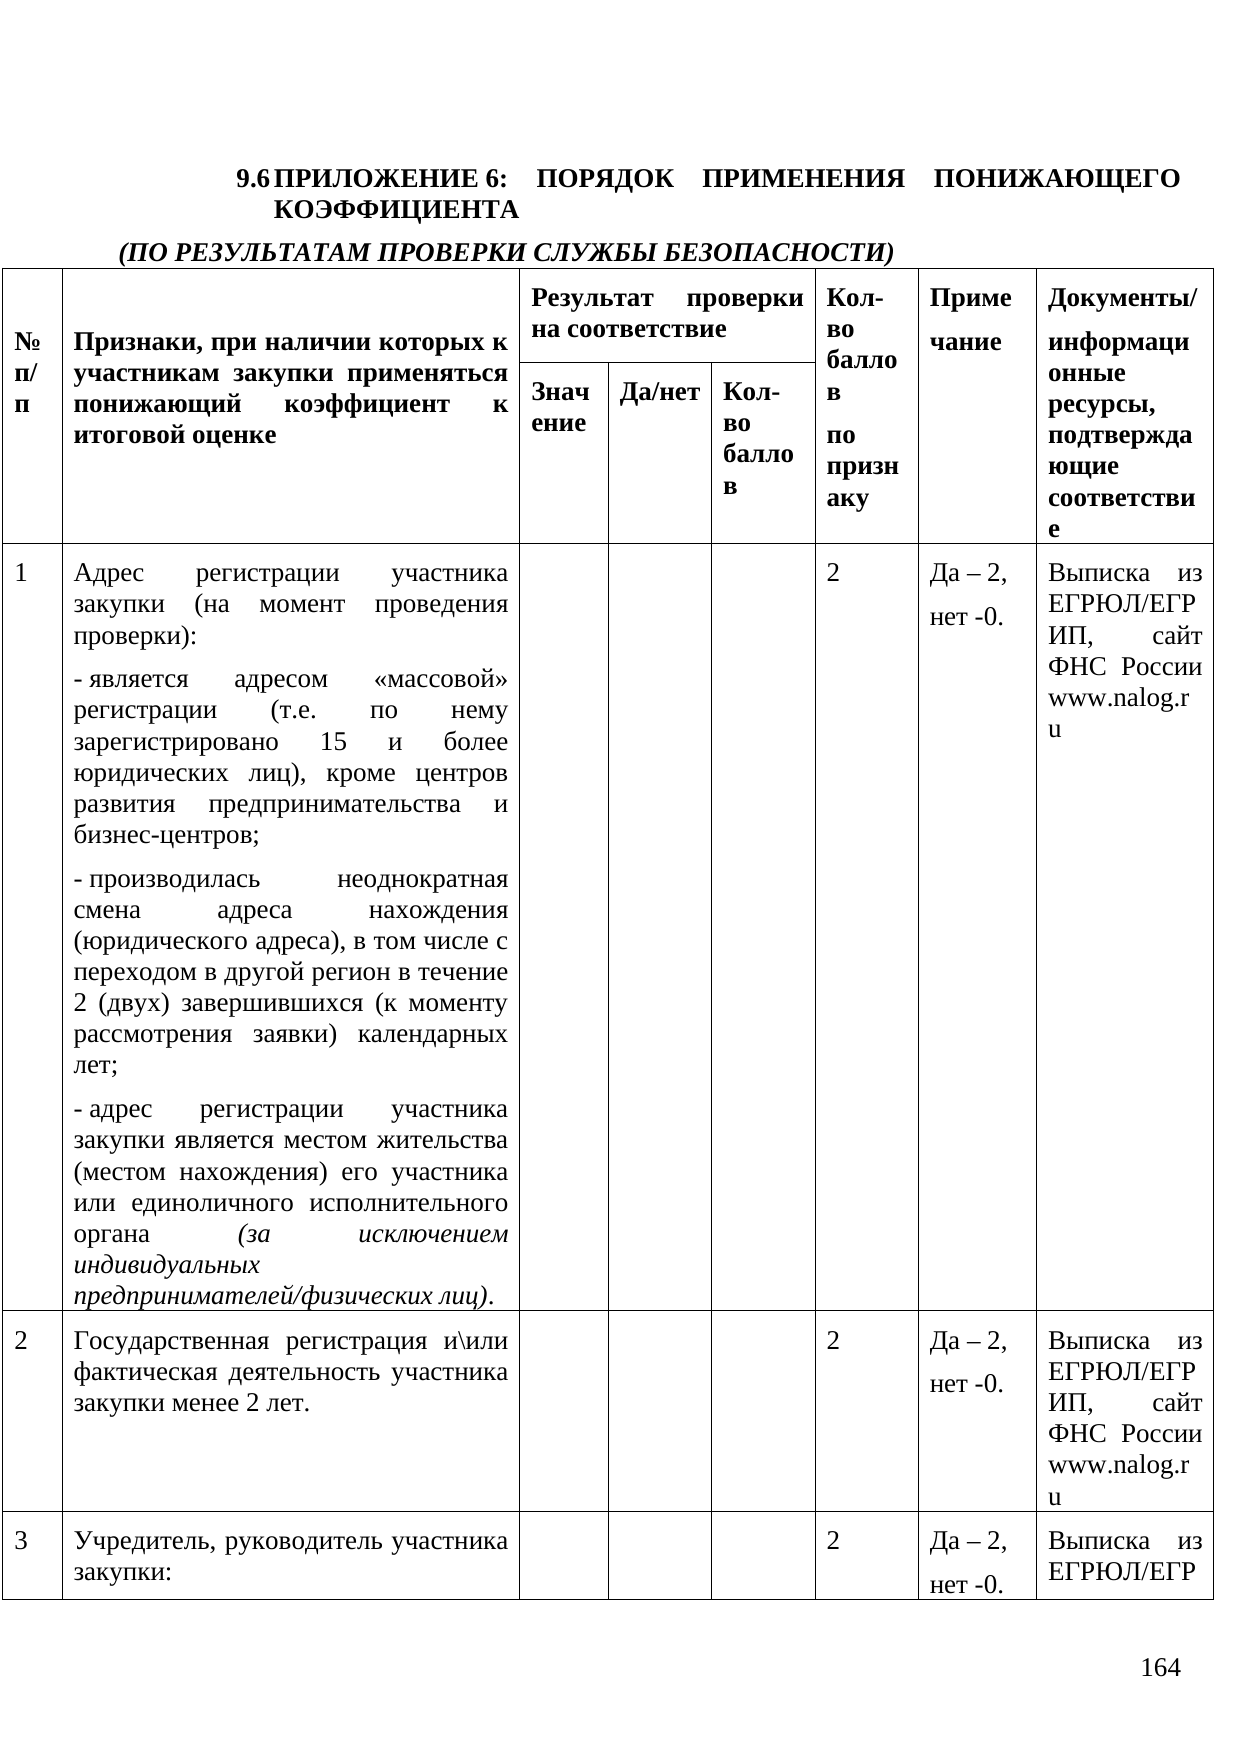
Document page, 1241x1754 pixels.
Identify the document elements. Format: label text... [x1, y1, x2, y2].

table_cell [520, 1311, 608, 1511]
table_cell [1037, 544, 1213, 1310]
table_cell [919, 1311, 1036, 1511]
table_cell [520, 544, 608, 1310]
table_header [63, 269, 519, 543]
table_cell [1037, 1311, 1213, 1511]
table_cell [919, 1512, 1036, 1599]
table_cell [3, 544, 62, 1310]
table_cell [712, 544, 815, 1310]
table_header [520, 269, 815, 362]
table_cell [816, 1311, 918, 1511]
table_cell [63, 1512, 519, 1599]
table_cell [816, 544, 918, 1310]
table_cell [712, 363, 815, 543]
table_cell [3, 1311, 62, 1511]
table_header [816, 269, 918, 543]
text (ПО РЕЗУЛЬТАТАМ ПРОВЕРКИ СЛУЖБЫ БЕЗОПАСНОСТИ) [118, 237, 1181, 268]
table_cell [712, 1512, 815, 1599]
list ПРИЛОЖЕНИЕ 6: ПОРЯДОК ПРИМЕНЕНИЯ ПОНИЖАЮЩЕГО КОЭФФИЦИЕНТА [236, 162, 1181, 224]
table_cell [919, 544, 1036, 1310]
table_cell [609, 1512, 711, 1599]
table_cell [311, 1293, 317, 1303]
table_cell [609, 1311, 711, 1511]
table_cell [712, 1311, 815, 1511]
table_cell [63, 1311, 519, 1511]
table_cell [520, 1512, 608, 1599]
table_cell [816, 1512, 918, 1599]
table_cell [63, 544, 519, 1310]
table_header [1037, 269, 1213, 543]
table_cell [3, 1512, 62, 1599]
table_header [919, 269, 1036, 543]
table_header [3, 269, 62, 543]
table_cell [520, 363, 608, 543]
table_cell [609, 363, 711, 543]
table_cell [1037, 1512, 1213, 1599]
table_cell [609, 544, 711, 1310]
